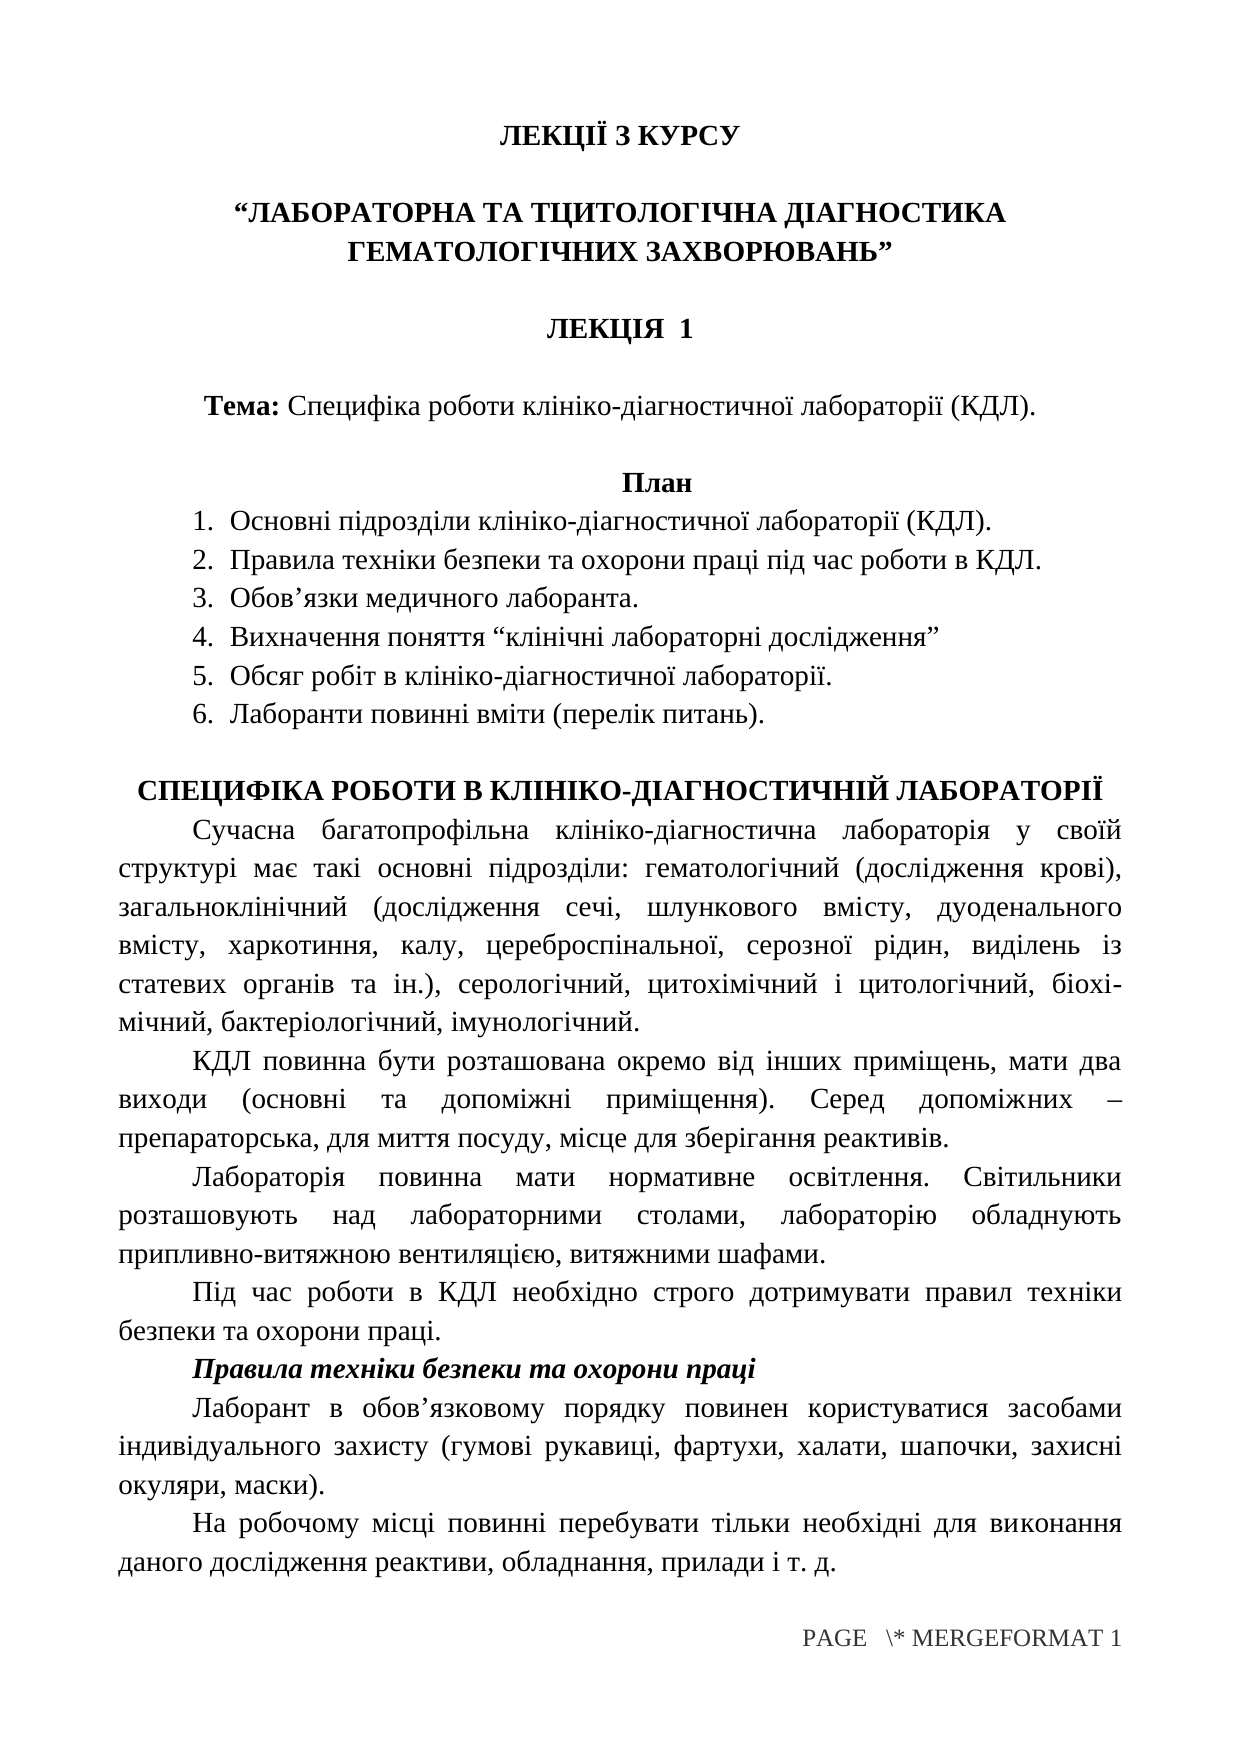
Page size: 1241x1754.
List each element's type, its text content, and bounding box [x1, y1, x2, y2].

list Лаборанти повинні вміти (перелік питань). [192, 696, 1122, 730]
text КДЛ повинна бути розташована окремо від інших приміщень, мати два виходи (основні та допоміжні приміщення). Серед допоміжних – препараторська, для миття посуду, місце для зберігання реактивів. [118, 1043, 1122, 1154]
list Основні підрозділи клініко-діагностичної лабораторії (КДЛ). [192, 503, 1122, 537]
list Обсяг робіт в клініко-діагностичної лабораторії. [192, 658, 1122, 691]
text План [118, 465, 1122, 498]
text Сучасна багатопрофільна клініко-діагностична лабораторія у своїй структурі має такі основні підрозділи: гематологічний (дослідження крові), загальноклінічний (дослідження сечі, шлункового вмісту, дуоденального вмісту, харкотиння, калу, цереброспінальної, серозної рідин, виділень із статевих органів та ін.), серологічний, цитохімічний і цитологічний, біохімічний, бактеріологічний, імунологічний. [118, 812, 1122, 1038]
text ЛЕКЦІЯ 1 [118, 311, 1122, 344]
text Правила техніки безпеки та охорони праці [118, 1351, 1122, 1385]
text Лабораторія повинна мати нормативне освітлення. Світильники розташовують над лабораторними столами, лабораторію обладнують припливно-витяжною вентиляцією, витяжними шафами. [118, 1159, 1122, 1269]
text СПЕЦИФІКА РОБОТИ В КЛІНІКО-ДІАГНОСТИЧНІЙ ЛАБОРАТОРІЇ [118, 773, 1122, 807]
text Під час роботи в КДЛ необхідно строго дотримувати правил техніки безпеки та охорони праці. [118, 1274, 1122, 1346]
text “ЛАБОРАТОРНА ТА ТЦИТОЛОГІЧНА ДІАГНОСТИКА ГЕМАТОЛОГІЧНИХ ЗАХВОРЮВАНЬ” [118, 195, 1122, 267]
list Обов’язки медичного лаборанта. [192, 581, 1122, 614]
text На робочому місці повинні перебувати тільки необхідні для виконання даного дослідження реактиви, обладнання, прилади і т. д. [118, 1506, 1122, 1578]
text ЛЕКЦІЇ З КУРСУ [118, 118, 1122, 152]
list Вихначення поняття “клінічні лабораторні дослідження” [192, 619, 1122, 653]
text Тема: Специфіка роботи клініко-діагностичної лабораторії (КДЛ). [118, 388, 1122, 421]
text Лаборант в обов’язковому порядку повинен користуватися засобами індивідуального захисту (гумові рукавиці, фартухи, халати, шапочки, захисні окуляри, маски). [118, 1390, 1122, 1501]
list Правила техніки безпеки та охорони праці під час роботи в КДЛ. [192, 542, 1122, 576]
